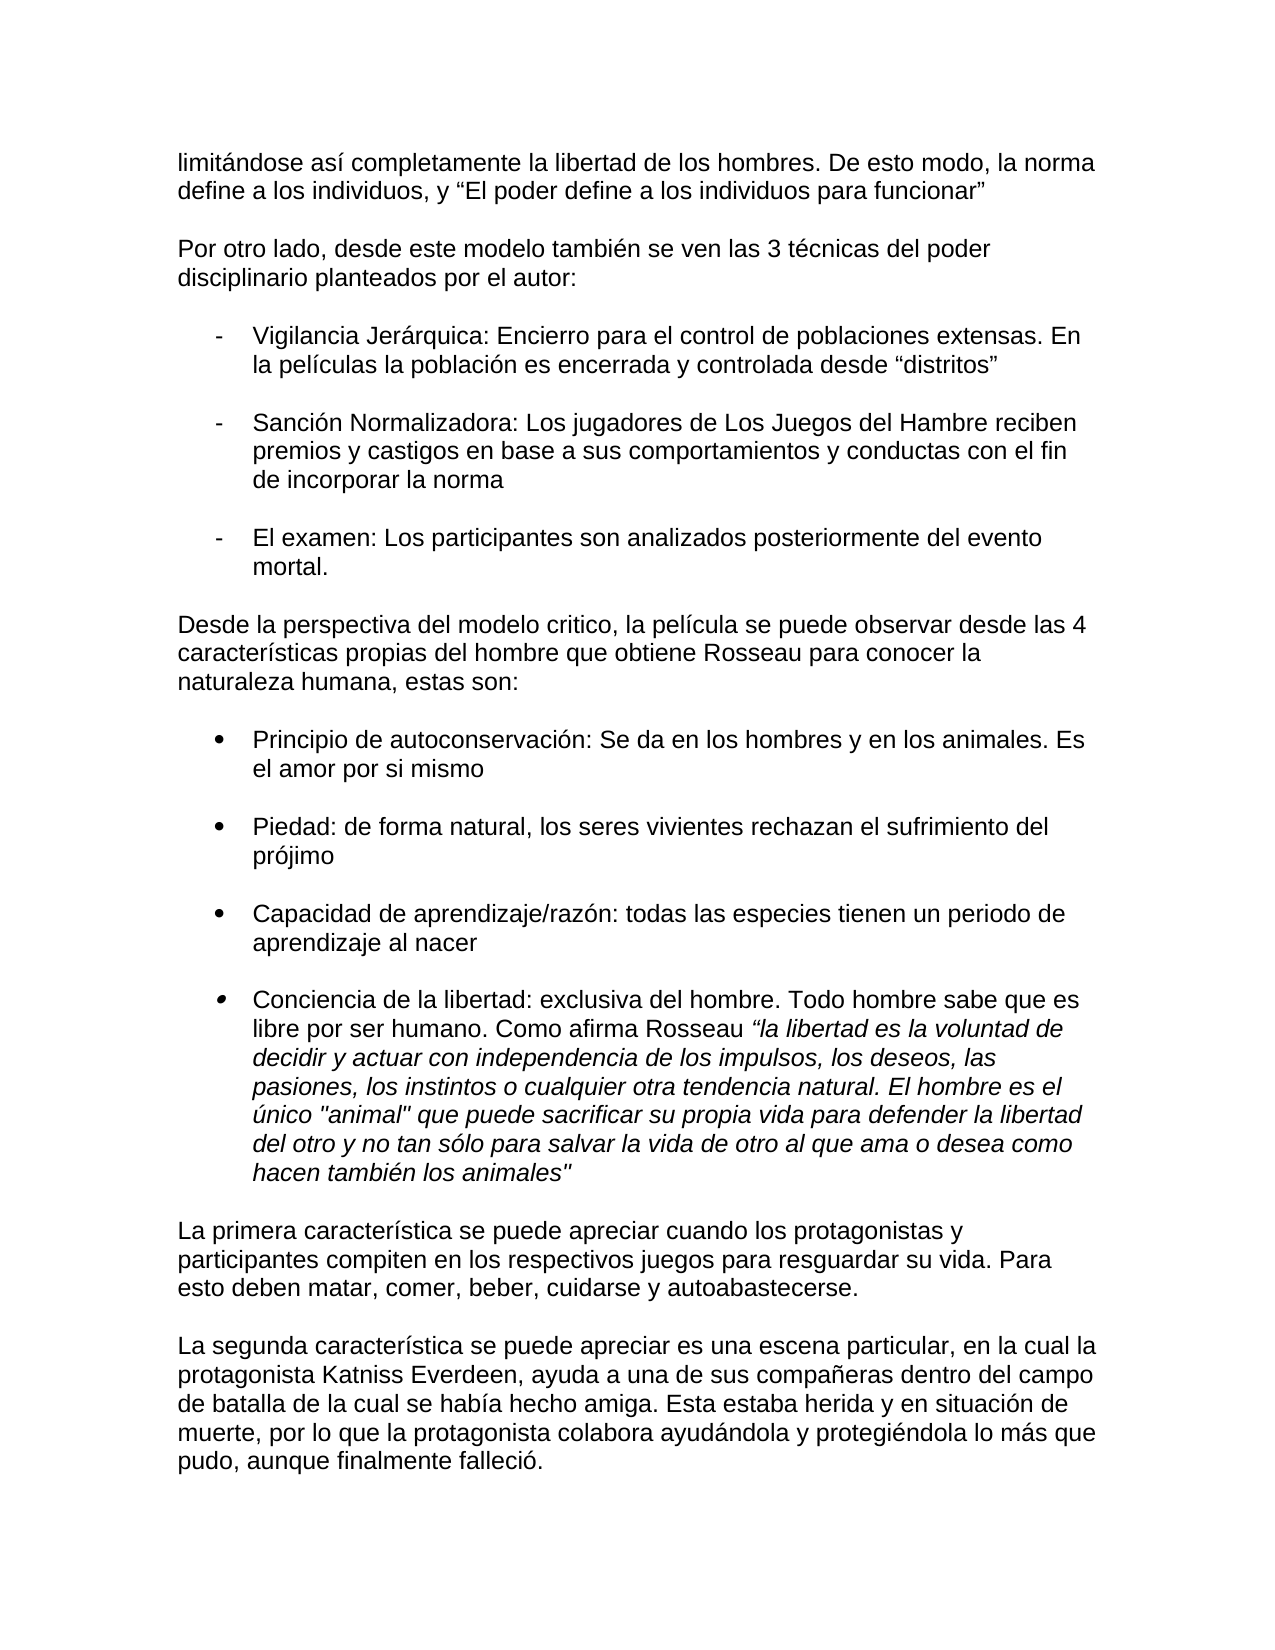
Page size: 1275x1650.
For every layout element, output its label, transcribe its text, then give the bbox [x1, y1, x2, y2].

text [177, 148, 1098, 205]
text Por otro lado, desde este modelo también se ven las 3 técnicas del poder disciplinario planteados por el autor: [177, 234, 1098, 292]
list Vigilancia Jerárquica: Encierro para el control de poblaciones extensas. En la películas la población es encerrada y controlada desde “distritos” [215, 321, 1098, 378]
list El examen: Los participantes son analizados posteriormente del evento mortal. [215, 523, 1098, 581]
text La primera característica se puede apreciar cuando los protagonistas y participantes compiten en los respectivos juegos para resguardar su vida. Para esto deben matar, comer, beber, cuidarse y autoabastecerse. [177, 1216, 1098, 1302]
list Conciencia de la libertad: exclusiva del hombre. Todo hombre sabe que es libre por ser humano. Como afirma Rosseau “la libertad es la voluntad de decidir y actuar con independencia de los impulsos, los deseos, las pasiones, los instintos o cualquier otra tendencia natural. El hombre es el único "animal" que puede sacrificar su propia vida para defender la libertad del otro y no tan sólo para salvar la vida de otro al que ama o desea como hacen también los animales" [215, 985, 1098, 1187]
list Capacidad de aprendizaje/razón: todas las especies tienen un periodo de aprendizaje al nacer [215, 899, 1098, 956]
text La segunda característica se puede apreciar es una escena particular, en la cual la protagonista Katniss Everdeen, ayuda a una de sus compañeras dentro del campo de batalla de la cual se había hecho amiga. Esta estaba herida y en situación de muerte, por lo que la protagonista colabora ayudándola y protegiéndola lo más que pudo, aunque finalmente falleció. [177, 1331, 1098, 1475]
list Sanción Normalizadora: Los jugadores de Los Juegos del Hambre reciben premios y castigos en base a sus comportamientos y conductas con el fin de incorporar la norma [215, 408, 1098, 494]
list Piedad: de forma natural, los seres vivientes rechazan el sufrimiento del prójimo [215, 812, 1098, 869]
list Principio de autoconservación: Se da en los hombres y en los animales. Es el amor por si mismo [215, 725, 1098, 783]
text Desde la perspectiva del modelo critico, la película se puede observar desde las 4 características propias del hombre que obtiene Rosseau para conocer la naturaleza humana, estas son: [177, 610, 1098, 696]
